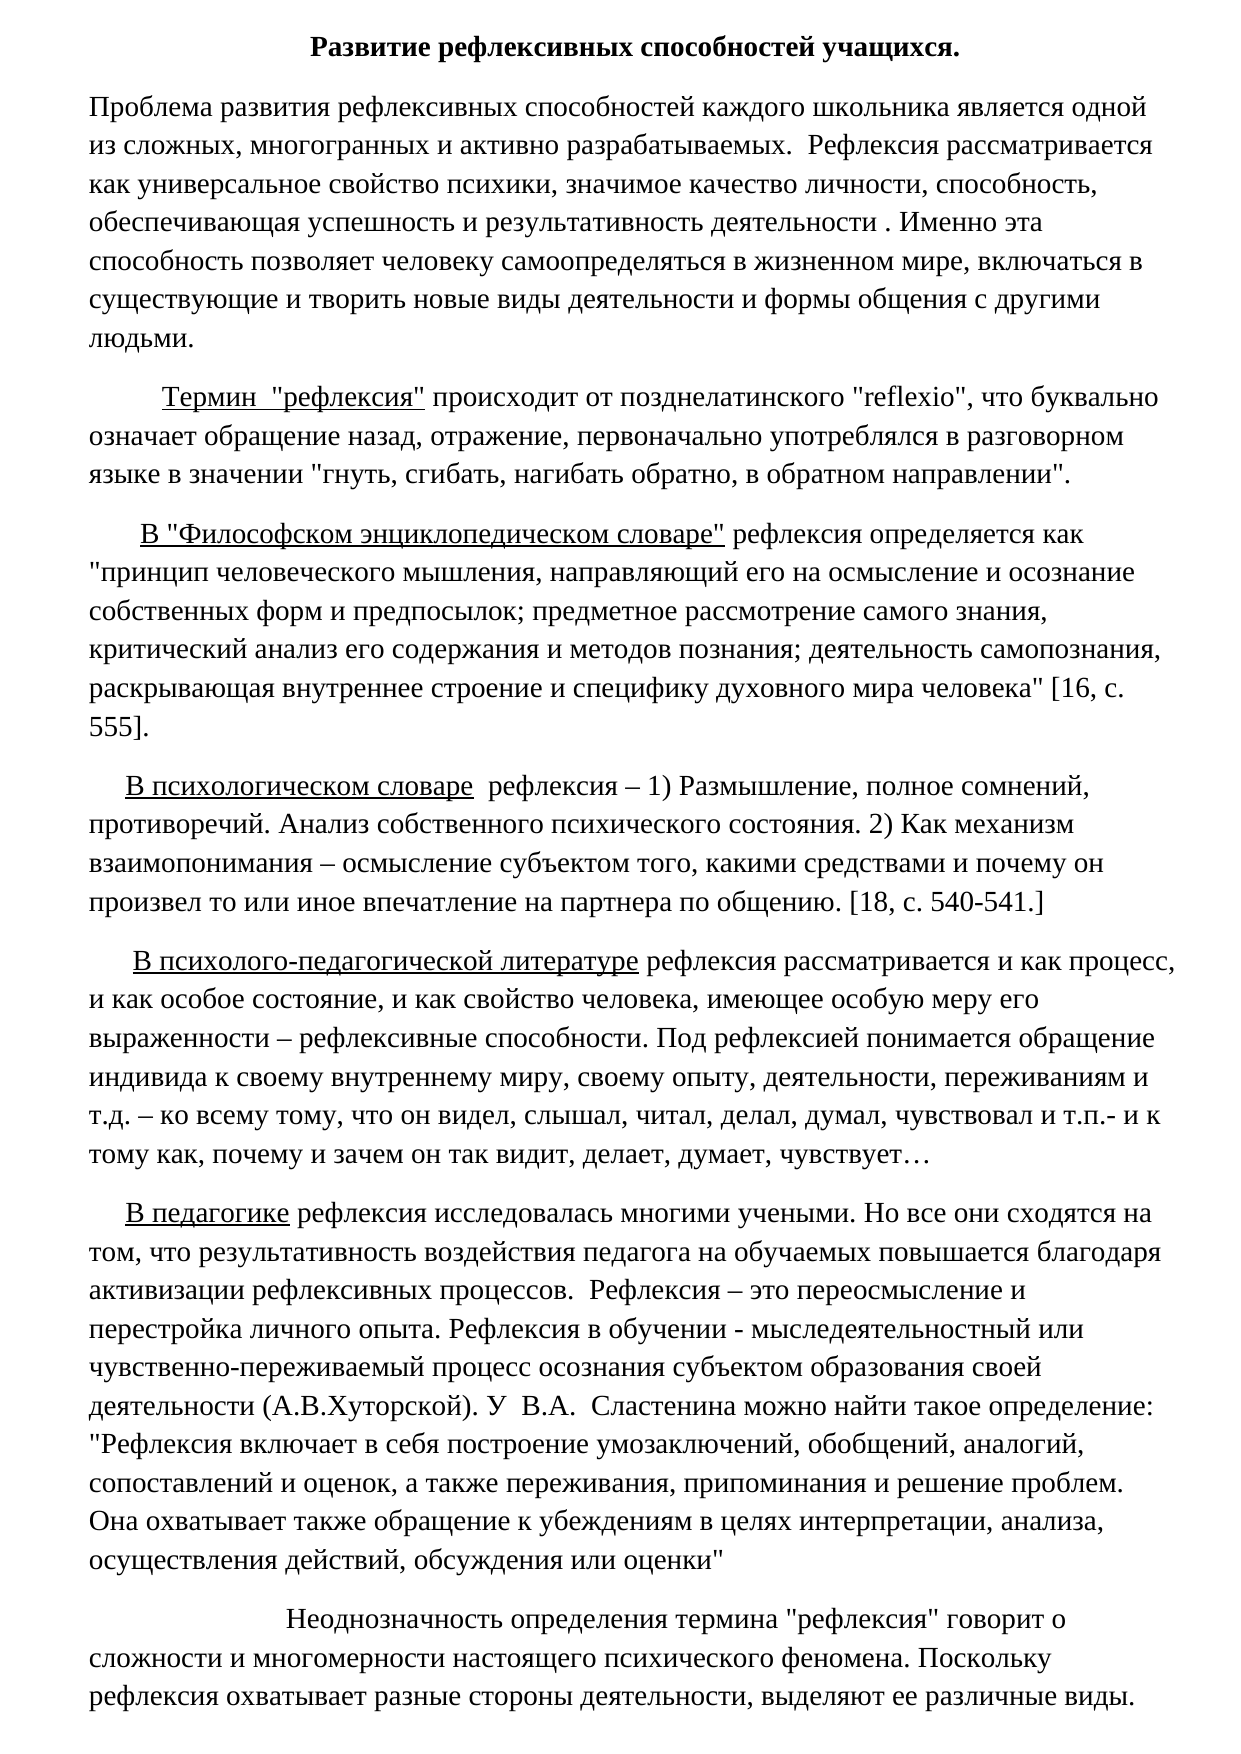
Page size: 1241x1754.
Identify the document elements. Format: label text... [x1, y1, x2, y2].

text В педагогике рефлексия исследовалась многими учеными. Но все они сходятся на том, что результативность воздействия педагога на обучаемых повышается благодаря активизации рефлексивных процессов. Рефлексия – это переосмысление и перестройка личного опыта. Рефлексия в обучении - мыследеятельностный или чувственно-переживаемый процесс осознания субъектом образования своей деятельности (А.В.Хуторской). У В.А. Сластенина можно найти такое определение: "Рефлексия включает в себя построение умозаключений, обобщений, аналогий, сопоставлений и оценок, а также переживания, припоминания и решение проблем. Она охватывает также обращение к убеждениям в целях интерпретации, анализа, осуществления действий, обсуждения или оценки" [89, 1195, 1181, 1576]
text Развитие рефлексивных способностей учащихся. [89, 29, 1181, 63]
text Термин "рефлексия" происходит от позднелатинского "rеflехiо", что буквально означает обращение назад, отражение, первоначально употреблялся в разговорном языке в значении "гнуть, сгибать, нагибать обратно, в обратном направлении". [89, 379, 1181, 490]
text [89, 1601, 1181, 1712]
text В психолого-педагогической литературе рефлексия рассматривается и как процесс, и как особое состояние, и как свойство человека, имеющее особую меру его выраженности – рефлексивные способности. Под рефлексией понимается обращение индивида к своему внутреннему миру, своему опыту, деятельности, переживаниям и т.д. – ко всему тому, что он видел, слышал, читал, делал, думал, чувствовал и т.п.- и к тому как, почему и зачем он так видит, делает, думает, чувствует… [89, 943, 1181, 1169]
text В психологическом словаре рефлексия – 1) Размышление, полное сомнений, противоречий. Анализ собственного психического состояния. 2) Как механизм взаимопонимания – осмысление субъектом того, какими средствами и почему он произвел то или иное впечатление на партнера по общению. [18, с. 540-541.] [89, 768, 1181, 917]
text В "Философском энциклопедическом словаре" рефлексия определяется как "принцип человеческого мышления, направляющий его на осмысление и осознание собственных форм и предпосылок; предметное рассмотрение самого знания, критический анализ его содержания и методов познания; деятельность самопознания, раскрывающая внутреннее строение и специфику духовного мира человека" [16, с. 555]. [89, 516, 1181, 742]
text Проблема развития рефлексивных способностей каждого школьника является одной из сложных, многогранных и активно разрабатываемых. Рефлексия рассматривается как универсальное свойство психики, значимое качество личности, способность, обеспечивающая успешность и результативность деятельности . Именно эта способность позволяет человеку самоопределяться в жизненном мире, включаться в существующие и творить новые виды деятельности и формы общения с другими людьми. [89, 89, 1181, 354]
